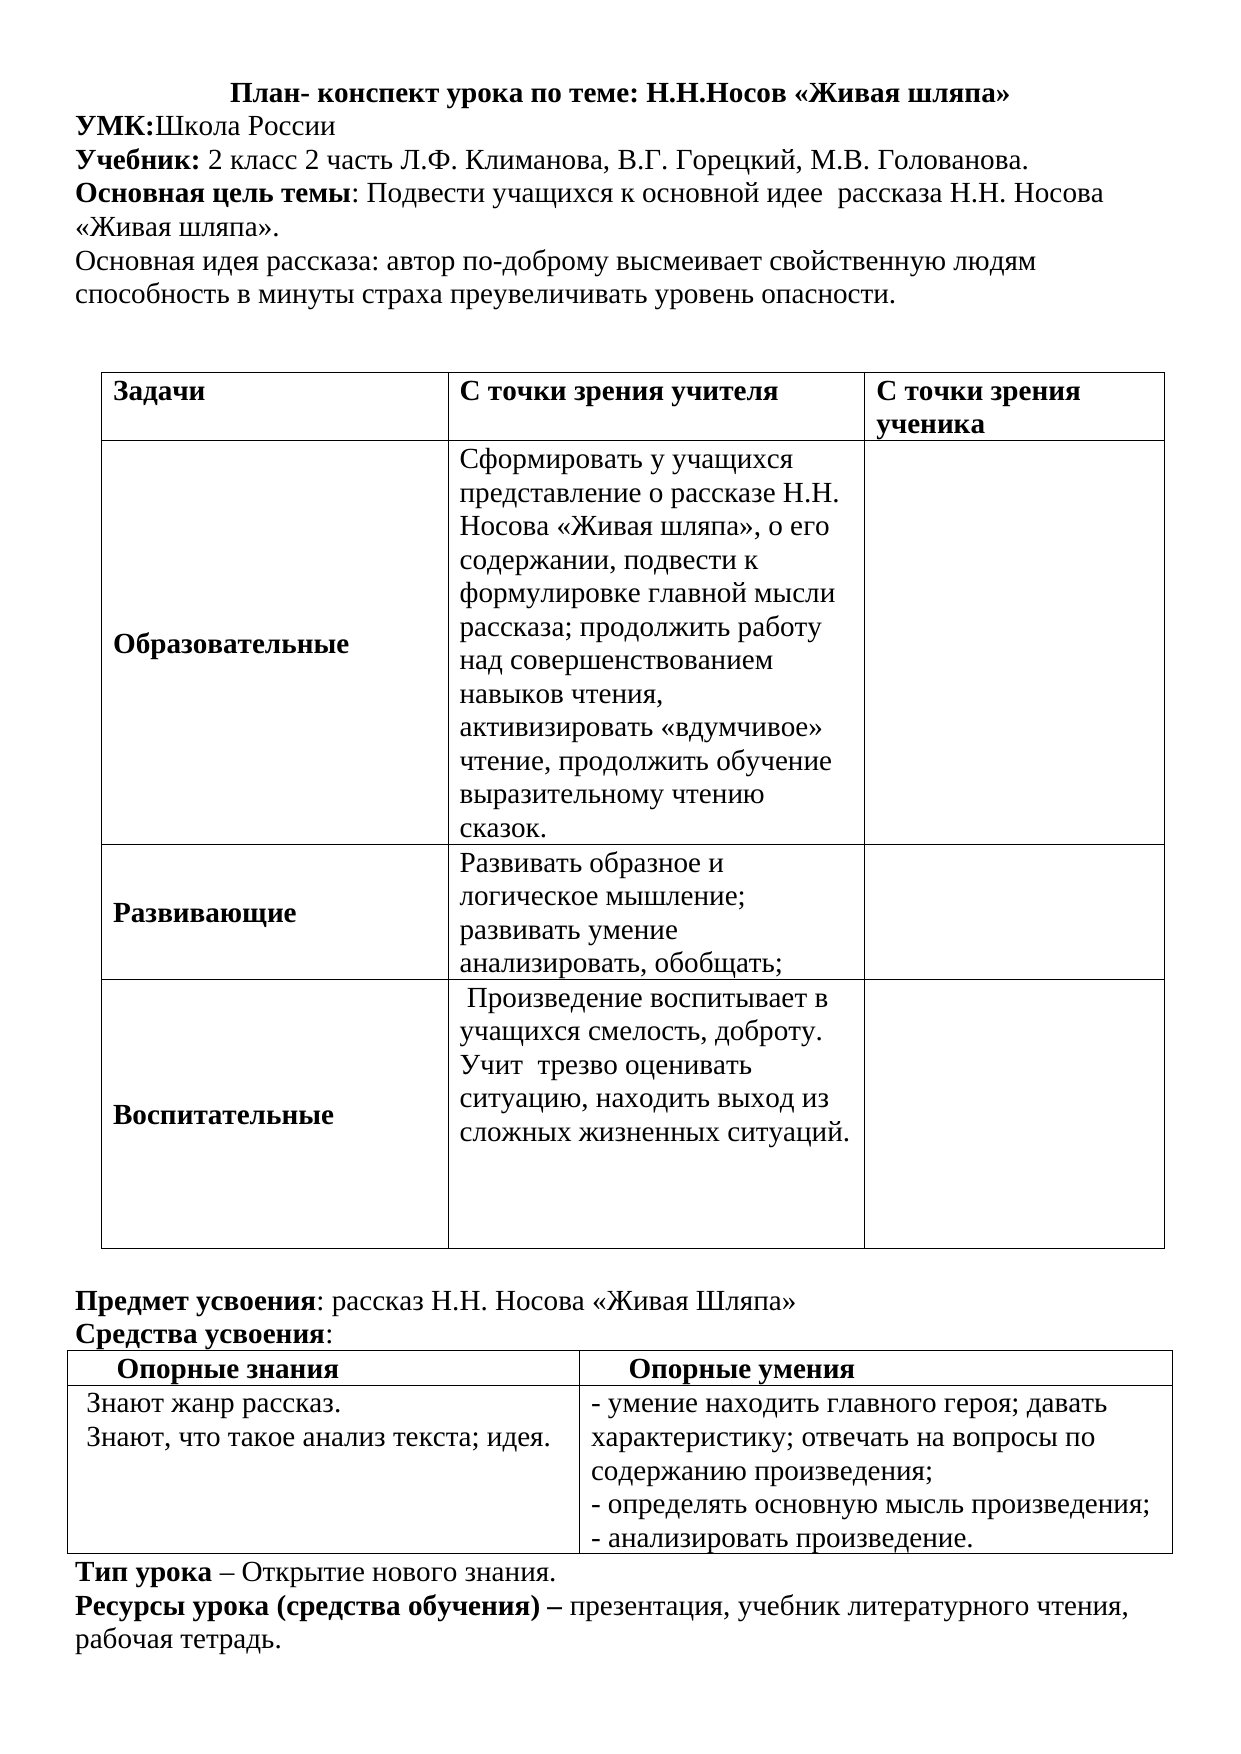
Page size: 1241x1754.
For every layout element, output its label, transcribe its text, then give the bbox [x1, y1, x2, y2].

table_cell [865, 980, 1164, 1248]
table_cell Образовательные [102, 441, 448, 844]
table_cell Сформировать у учащихся представление о рассказе Н.Н. Носова «Живая шляпа», о его содержании, подвести к формулировке главной мысли рассказа; продолжить работу над совершенствованием навыков чтения, активизировать «вдумчивое» чтение, продолжить обучение выразительному чтению сказок. [449, 441, 864, 844]
table_header Задачи [102, 373, 448, 440]
text Основная идея рассказа: автор по-доброму высмеивает свойственную людям способность в минуты страха преувеличивать уровень опасности. [75, 243, 1165, 310]
table_cell - умение находить главного героя; давать характеристику; отвечать на вопросы по содержанию произведения; - определять основную мысль произведения; - анализировать произведение. [580, 1386, 1172, 1553]
table_header С точки зрения учителя [449, 373, 864, 440]
table_cell Развивающие [102, 845, 448, 979]
table_header Опорные умения [580, 1351, 1172, 1384]
table_cell [865, 441, 1164, 844]
text Предмет усвоения: рассказ Н.Н. Носова «Живая Шляпа» [75, 1283, 1165, 1316]
table_header С точки зрения ученика [865, 373, 1164, 440]
text Основная цель темы: Подвести учащихся к основной идее рассказа Н.Н. Носова «Живая шляпа». [75, 176, 1165, 243]
text Ресурсы урока (средства обучения) – презентация, учебник литературного чтения, рабочая тетрадь. [75, 1588, 1165, 1655]
text План- конспект урока по теме: Н.Н.Носов «Живая шляпа» [75, 75, 1165, 108]
text Тип урока – Открытие нового знания. [75, 1554, 1165, 1588]
table_cell Воспитательные [102, 980, 448, 1248]
text УМК:Школа России [75, 108, 1165, 142]
table_cell Знают жанр рассказ. Знают, что такое анализ текста; идея. [68, 1386, 579, 1553]
table_cell [865, 845, 1164, 979]
table_cell Произведение воспитывает в учащихся смелость, доброту. Учит трезво оценивать ситуацию, находить выход из сложных жизненных ситуаций. [449, 980, 864, 1248]
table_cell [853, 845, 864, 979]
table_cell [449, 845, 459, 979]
table_header Опорные знания [68, 1351, 579, 1384]
text Средства усвоения: [75, 1316, 1165, 1350]
text Учебник: 2 класс 2 часть Л.Ф. Климанова, В.Г. Горецкий, М.В. Голованова. [75, 142, 1165, 176]
